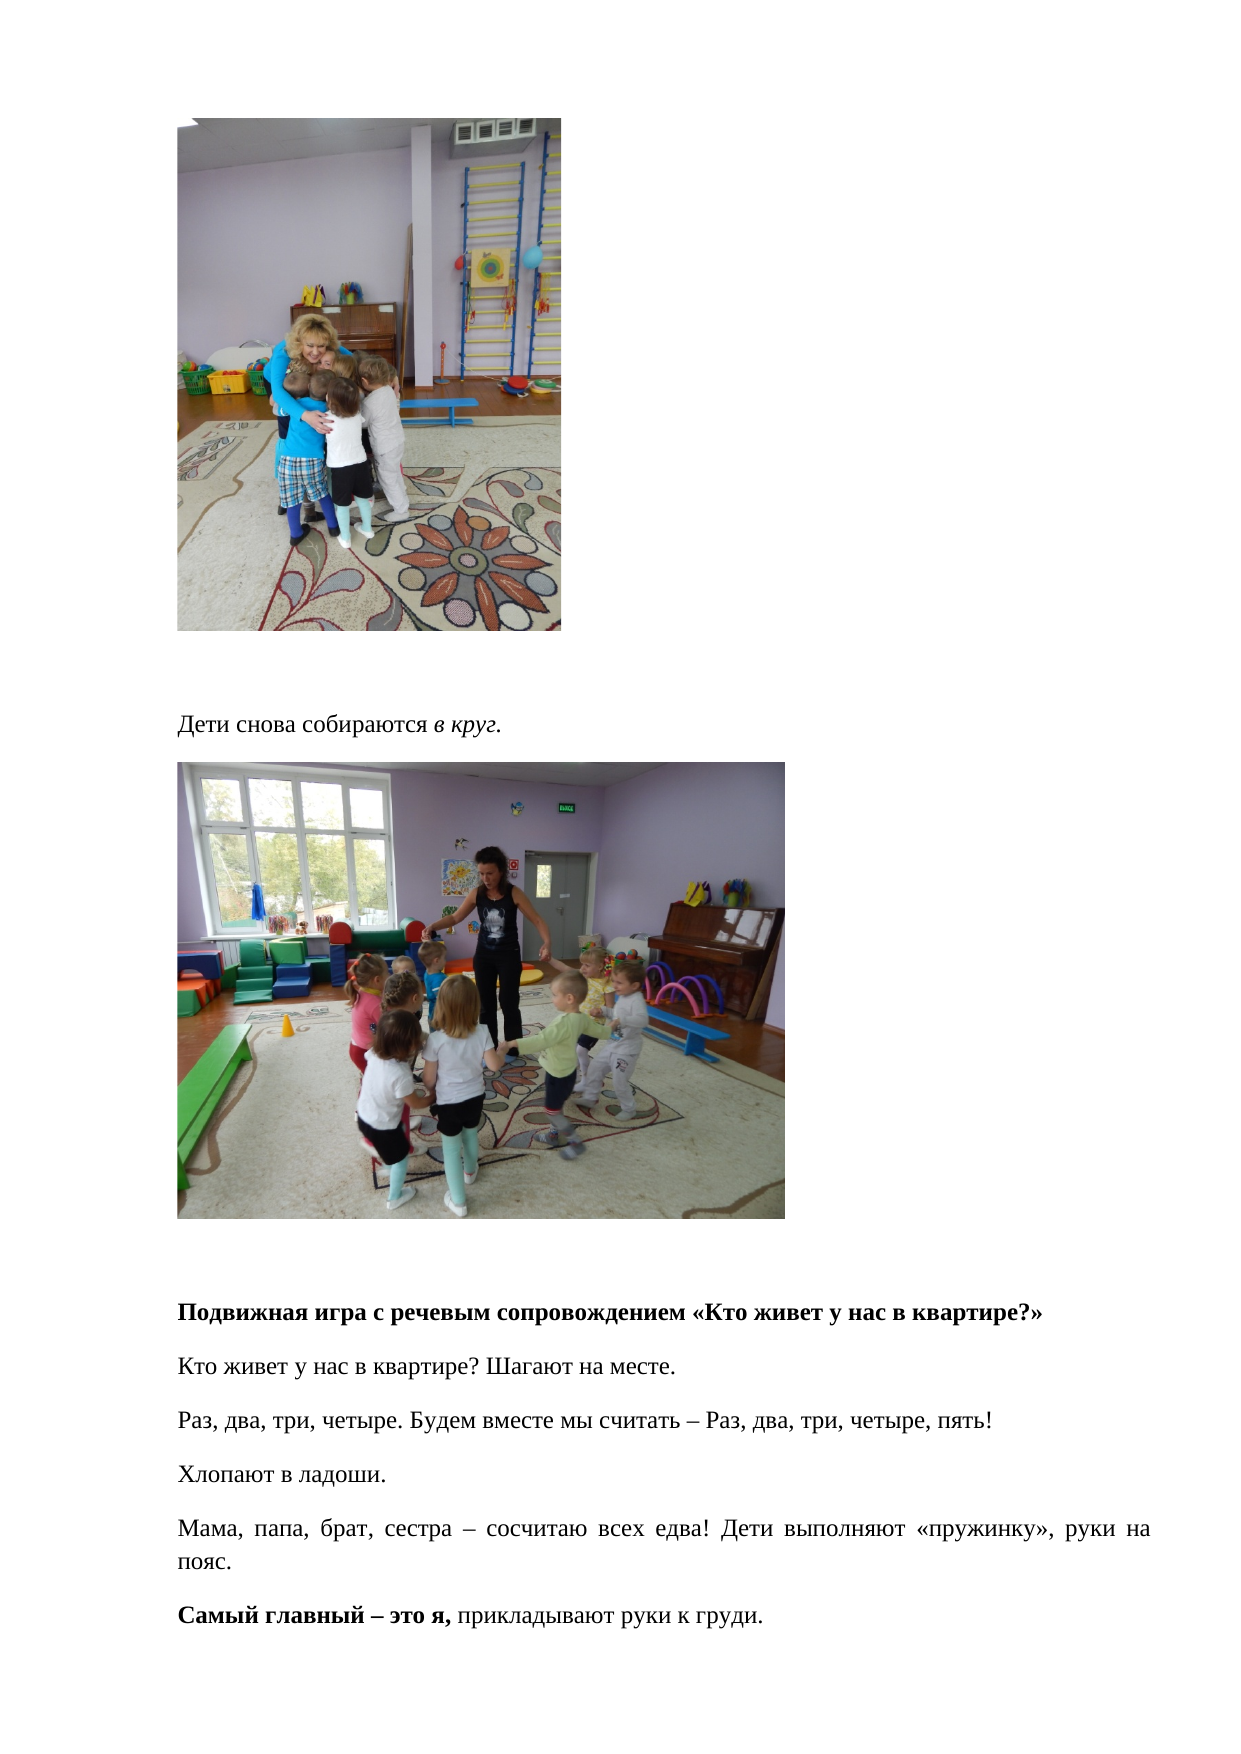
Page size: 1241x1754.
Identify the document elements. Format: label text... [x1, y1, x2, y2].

text Мама, папа, брат, сестра – сосчитаю всех едва! Дети выполняют «пружинку», руки на пояс. [177, 1513, 1152, 1574]
text Кто живет у нас в квартире? Шагают на месте. [177, 1351, 1152, 1380]
picture [177, 762, 785, 1219]
text Самый главный – это я, прикладывают руки к груди. [177, 1600, 1152, 1628]
text Хлопают в ладоши. [177, 1459, 1152, 1488]
text Раз, два, три, четыре. Будем вместе мы считать – Раз, два, три, четыре, пять! [177, 1405, 1152, 1434]
picture [177, 118, 562, 631]
text Дети снова собираются в круг. [177, 709, 1152, 738]
text Подвижная игра с речевым сопровождением «Кто живет у нас в квартире?» [177, 1297, 1152, 1326]
